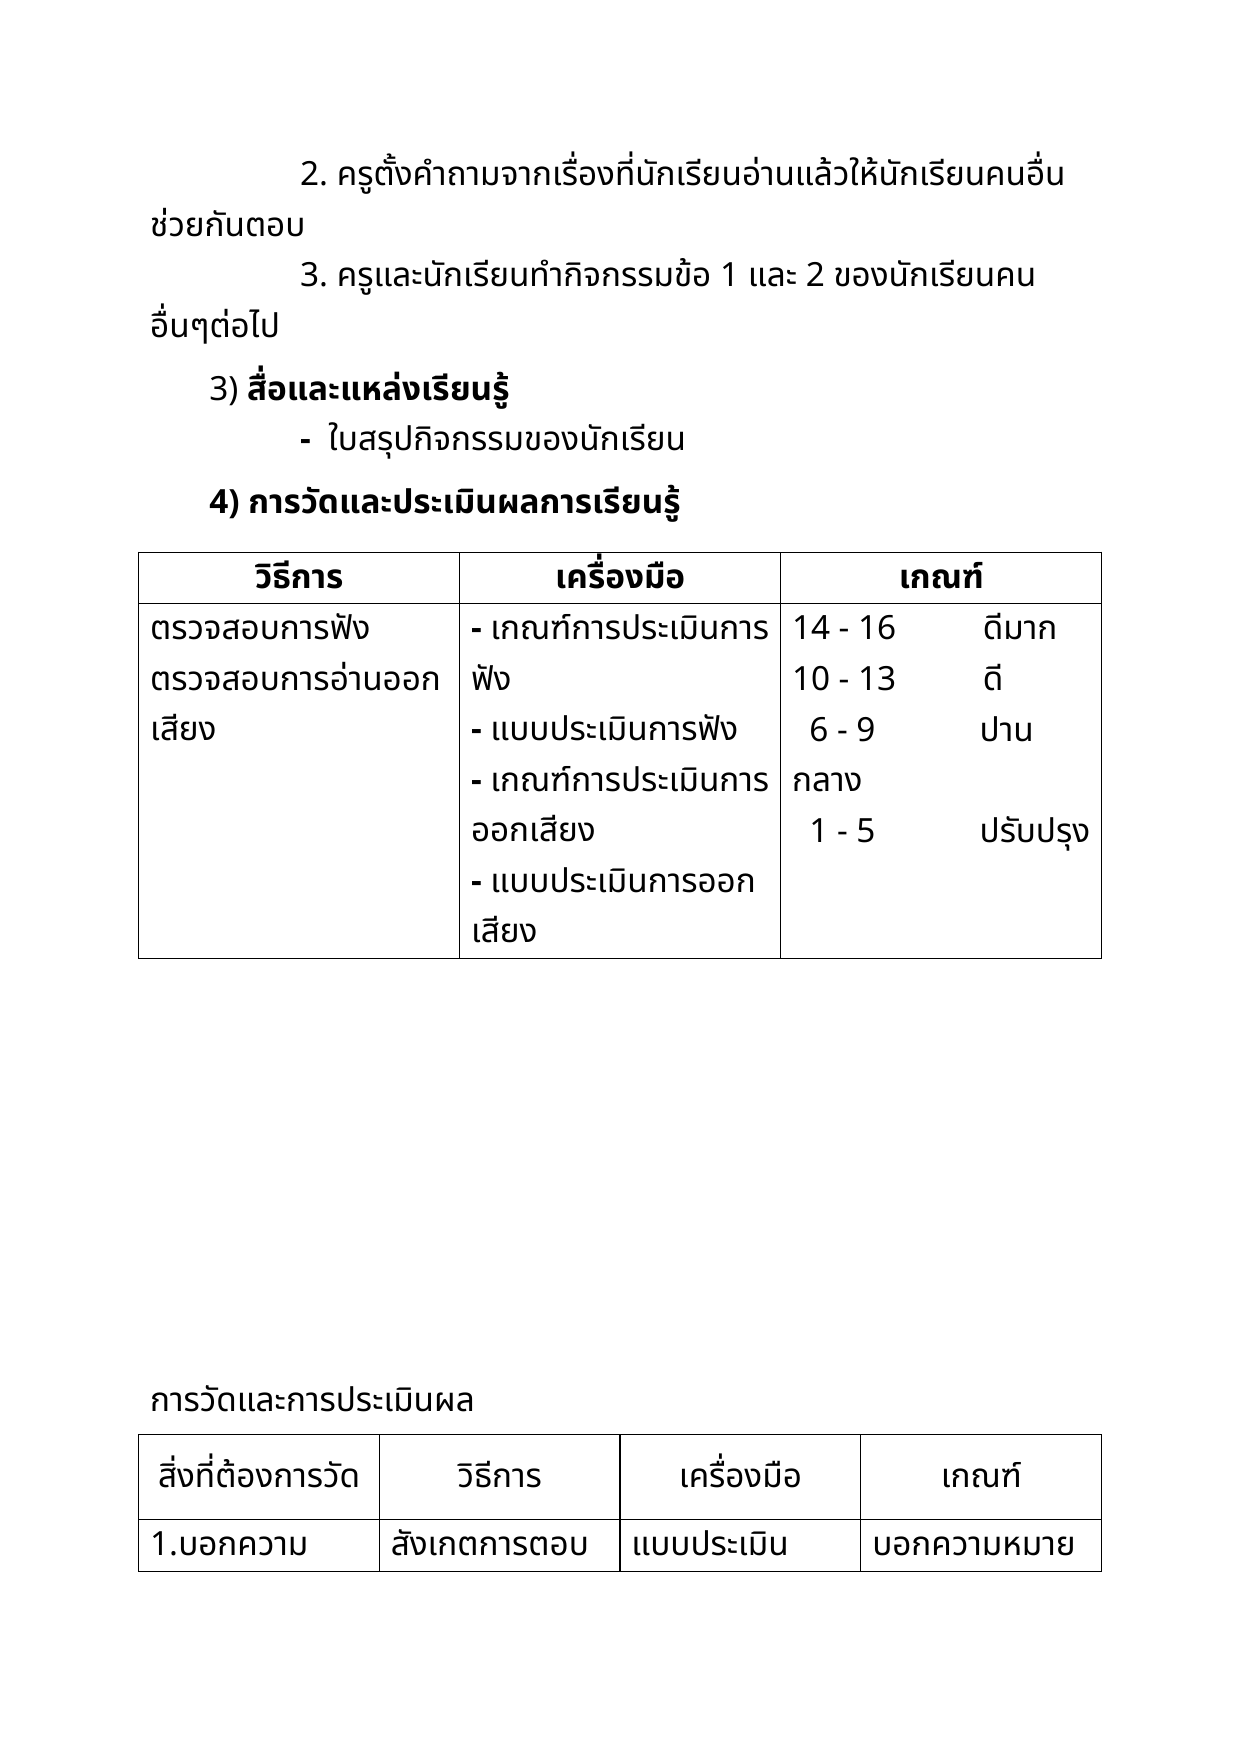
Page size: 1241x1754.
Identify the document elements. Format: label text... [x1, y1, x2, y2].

table_cell สังเกตการตอบคำถาม [380, 1520, 619, 1571]
table_header วิธีการ [139, 553, 459, 603]
text 3. ครูและนักเรียนทำกิจกรรมข้อ 1 และ 2 ของนักเรียนคนอื่นๆต่อไป [150, 251, 1090, 352]
text - ใบสรุปกิจกรรมของนักเรียน [150, 415, 1090, 466]
table_cell - เกณฑ์การประเมินการฟัง - แบบประเมินการฟัง - เกณฑ์การประเมินการออกเสียง - แบบประเมินการออกเสียง [460, 604, 780, 958]
table_header เครื่องมือ [460, 553, 780, 603]
text 3) สื่อและแหล่งเรียนรู้ [150, 364, 1090, 415]
text การวัดและการประเมินผล [150, 1376, 1090, 1427]
table_header เครื่องมือ [621, 1435, 860, 1519]
text 4) การวัดและประเมินผลการเรียนรู้ [150, 478, 1090, 529]
table_cell 14 - 16 ดีมาก 10 - 13 ดี 6 - 9 ปานกลาง 1 - 5 ปรับปรุง [781, 604, 1101, 958]
table_header สิ่งที่ต้องการวัด [139, 1435, 379, 1519]
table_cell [621, 1520, 860, 1571]
table_header เกณฑ์ [861, 1435, 1101, 1519]
table_cell ตรวจสอบการฟัง ตรวจสอบการอ่านออกเสียง [139, 604, 459, 958]
table_header เกณฑ์ [781, 553, 1101, 603]
text 2. ครูตั้งคำถามจากเรื่องที่นักเรียนอ่านแล้วให้นักเรียนคนอื่นช่วยกันตอบ [150, 150, 1090, 251]
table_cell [861, 1520, 1101, 1571]
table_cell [139, 1520, 379, 1571]
table_header วิธีการ [380, 1435, 619, 1519]
